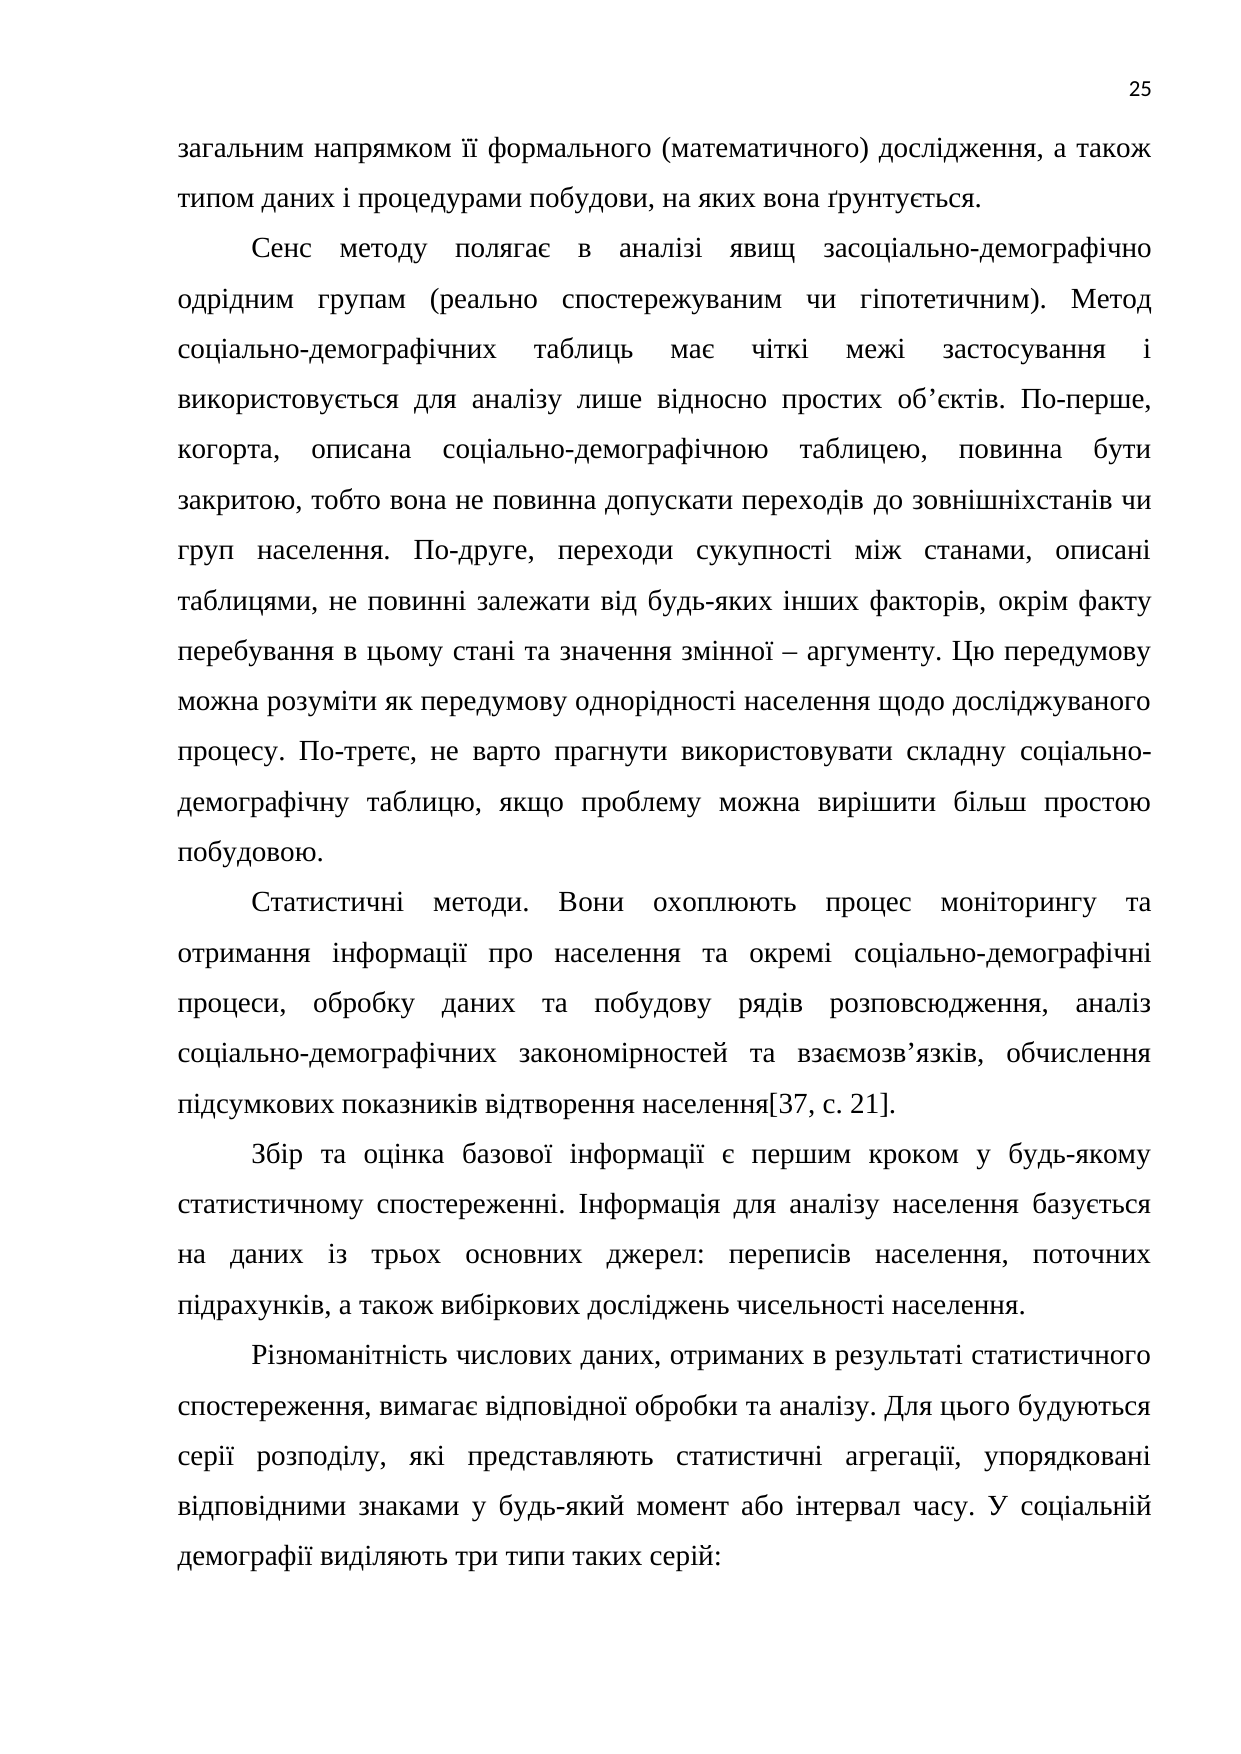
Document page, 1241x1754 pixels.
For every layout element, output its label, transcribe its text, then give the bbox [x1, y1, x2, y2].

text Збір та оцінка базової інформації є першим кроком у будь-якому статистичному спостереженні. Інформація для аналізу населення базується на даних із трьох основних джерел: переписів населення, поточних підрахунків, а також вибіркових досліджень чисельності населення. [177, 1136, 1152, 1321]
text Різноманітність числових даних, отриманих в результаті статистичного спостереження, вимагає відповідної обробки та аналізу. Для цього будуються серії розподілу, які представляють статистичні агрегації, упорядковані відповідними знаками у будь-який момент або інтервал часу. У соціальній демографії виділяють три типи таких серій: [177, 1337, 1152, 1572]
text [177, 130, 1152, 214]
text Статистичні методи. Вони охоплюють процес моніторингу та отримання інформації про населення та окремі соціально-демографічні процеси, обробку даних та побудову рядів розповсюдження, аналіз соціально-демографічних закономірностей та взаємозв’язків, обчислення підсумкових показників відтворення населення[37, с. 21]. [177, 884, 1152, 1119]
text Сенс методу полягає в аналізі явищ засоціально-демографічно одрідним групам (реально спостережуваним чи гіпотетичним). Метод соціально-демографічних таблиць має чіткі межі застосування і використовується для аналізу лише відносно простих об’єктів. По-перше, когорта, описана соціально-демографічною таблицею, повинна бути закритою, тобто вона не повинна допускати переходів до зовнішніхстанів чи груп населення. По-друге, переходи сукупності між станами, описані таблицями, не повинні залежати від будь-яких інших факторів, окрім факту перебування в цьому стані та значення змінної – аргументу. Цю передумову можна розуміти як передумову однорідності населення щодо досліджуваного процесу. По-третє, не варто прагнути використовувати складну соціально-демографічну таблицю, якщо проблему можна вирішити більш простою побудовою. [177, 230, 1152, 868]
